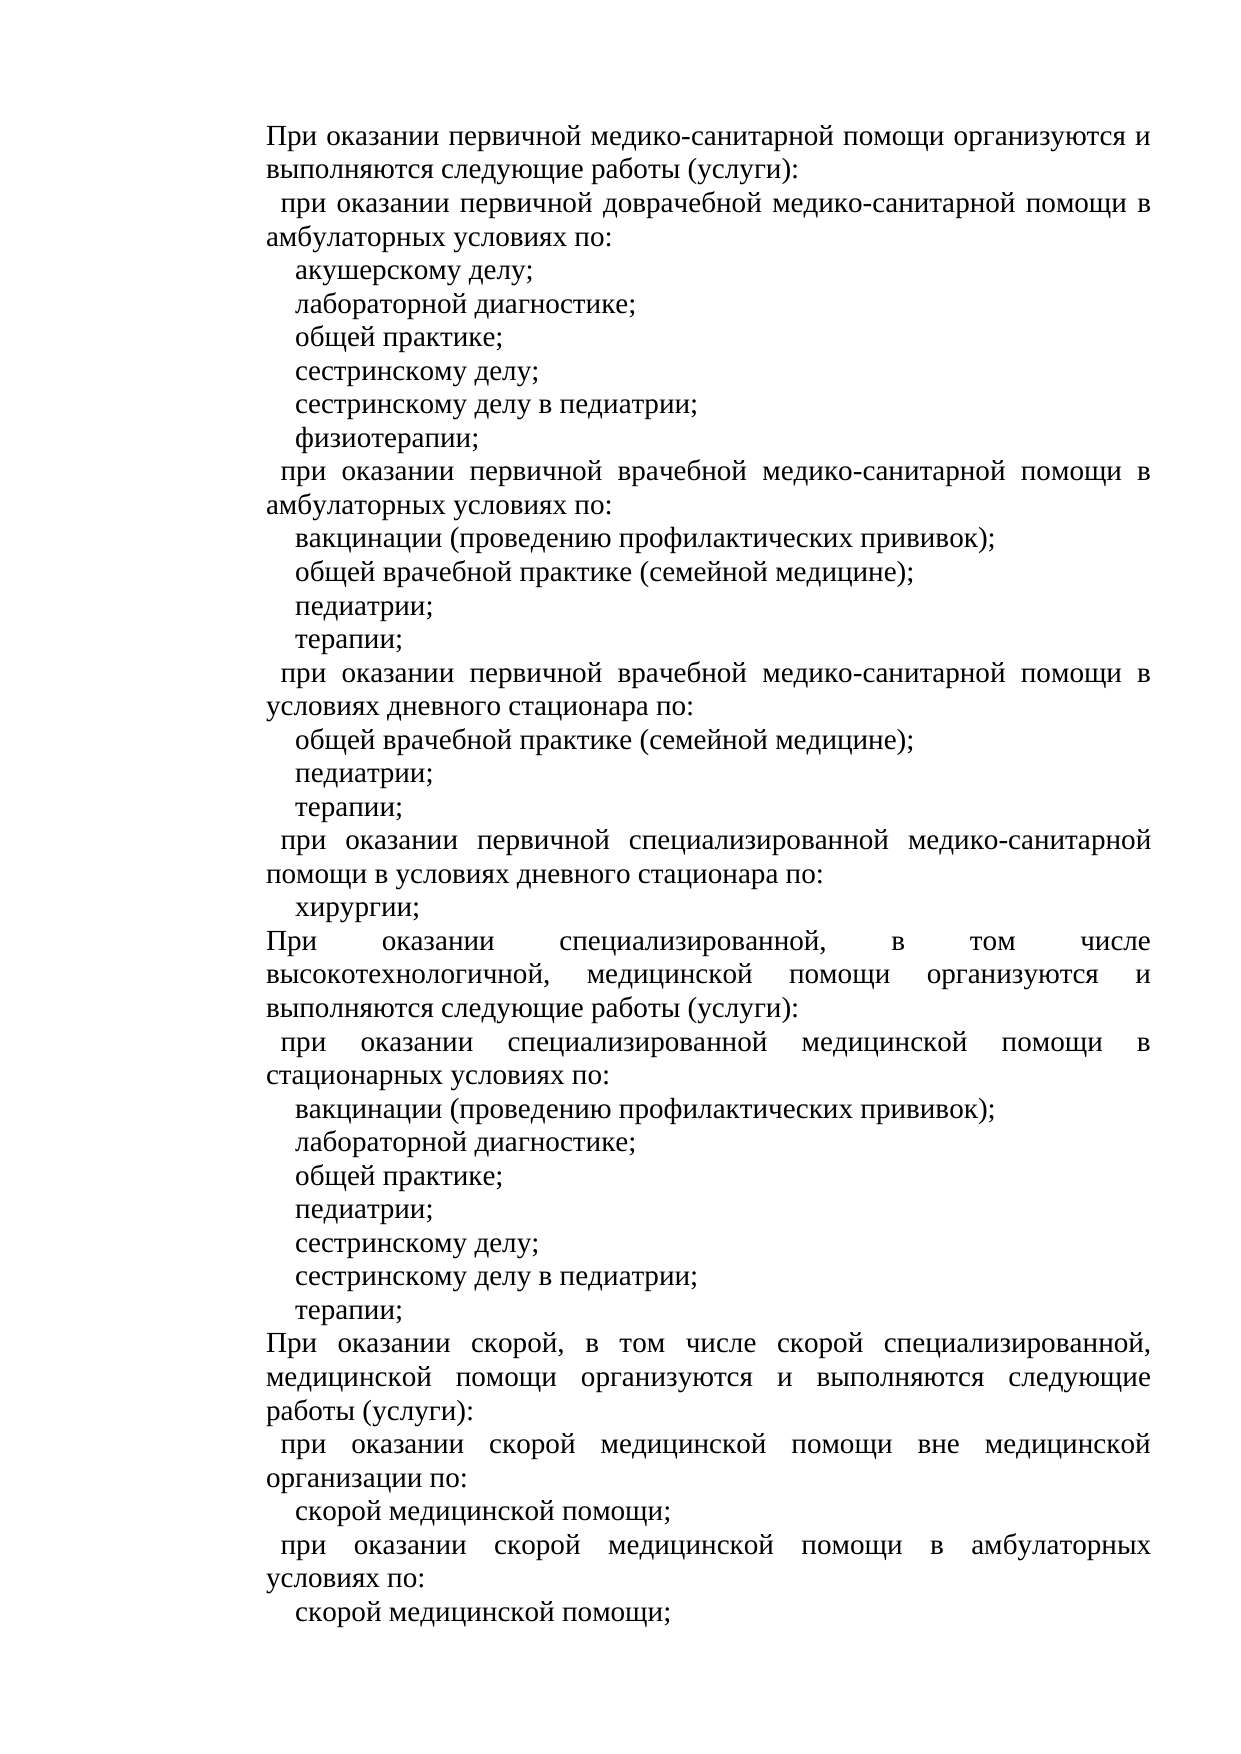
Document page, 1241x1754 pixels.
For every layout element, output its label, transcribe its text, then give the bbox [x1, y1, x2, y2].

text общей практике; [266, 319, 1152, 353]
text скорой медицинской помощи; [266, 1594, 1152, 1627]
text сестринскому делу; [266, 353, 1152, 386]
text при оказании первичной специализированной медико-санитарной помощи в условиях дневного стационара по: [266, 822, 1152, 889]
text При оказании скорой, в том числе скорой специализированной, медицинской помощи организуются и выполняются следующие работы (услуги): [266, 1326, 1152, 1426]
text педиатрии; [266, 755, 1152, 789]
text при оказании первичной врачебной медико-санитарной помощи в амбулаторных условиях по: [266, 453, 1152, 521]
text физиотерапии; [266, 420, 1152, 453]
text сестринскому делу; [266, 1225, 1152, 1258]
text при оказании первичной врачебной медико-санитарной помощи в условиях дневного стационара по: [266, 655, 1152, 722]
text общей практике; [266, 1158, 1152, 1191]
text При оказании специализированной, в том числе высокотехнологичной, медицинской помощи организуются и выполняются следующие работы (услуги): [266, 923, 1152, 1024]
text при оказании первичной доврачебной медико-санитарной помощи в амбулаторных условиях по: [266, 185, 1152, 252]
text педиатрии; [266, 1191, 1152, 1225]
text сестринскому делу в педиатрии; [266, 386, 1152, 420]
text лабораторной диагностике; [266, 1124, 1152, 1158]
text вакцинации (проведению профилактических прививок); [266, 521, 1152, 554]
text терапии; [266, 621, 1152, 655]
text терапии; [266, 789, 1152, 822]
text сестринскому делу в педиатрии; [266, 1258, 1152, 1292]
text общей врачебной практике (семейной медицине); [266, 554, 1152, 588]
text акушерскому делу; [266, 252, 1152, 286]
text терапии; [266, 1292, 1152, 1326]
text при оказании специализированной медицинской помощи в стационарных условиях по: [266, 1024, 1152, 1091]
text общей врачебной практике (семейной медицине); [266, 722, 1152, 755]
text вакцинации (проведению профилактических прививок); [266, 1091, 1152, 1124]
text при оказании скорой медицинской помощи в амбулаторных условиях по: [266, 1527, 1152, 1594]
text педиатрии; [266, 588, 1152, 621]
text лабораторной диагностике; [266, 286, 1152, 319]
text При оказании первичной медико-санитарной помощи организуются и выполняются следующие работы (услуги): [266, 118, 1152, 185]
text при оказании скорой медицинской помощи вне медицинской организации по: [266, 1426, 1152, 1493]
text хирургии; [266, 889, 1152, 923]
text скорой медицинской помощи; [266, 1493, 1152, 1527]
